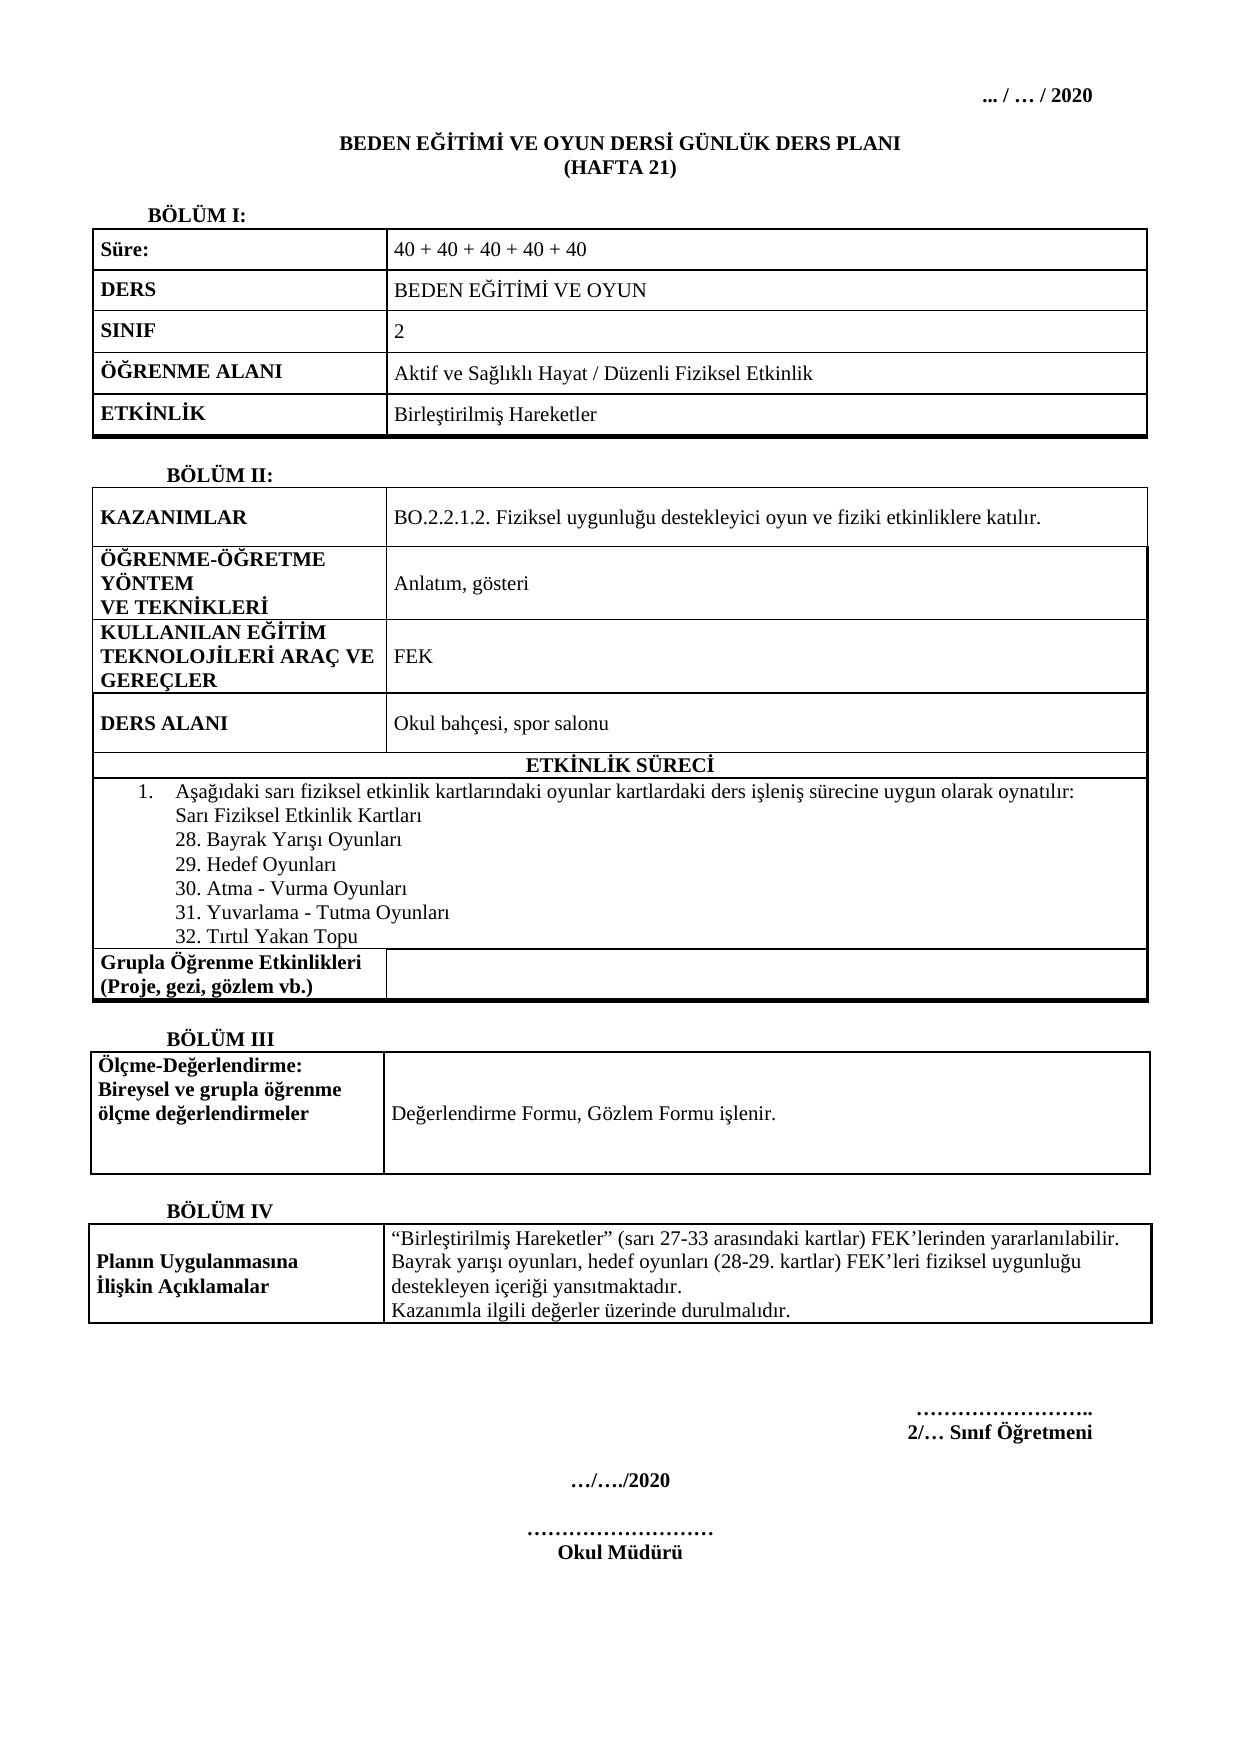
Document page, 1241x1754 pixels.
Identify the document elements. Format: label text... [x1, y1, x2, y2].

text BÖLÜM I: [148, 203, 1092, 227]
subtitle BÖLÜM IV [148, 1199, 1092, 1223]
table_header Ölçme-Değerlendirme: Bireysel ve grupla öğrenme ölçme değerlendirmeler [92, 1053, 383, 1173]
text (HAFTA 21) [148, 155, 1092, 179]
table_cell 2 [388, 311, 1146, 352]
table_header “Birleştirilmiş Hareketler” (sarı 27-33 arasındaki kartlar) FEK’lerinden yararlanılabilir. Bayrak yarışı oyunları, hedef oyunları (28-29. kartlar) FEK’leri fiziksel uygunluğu destekleyen içeriği yansıtmaktadır. Kazanımla ilgili değerler üzerinde durulmalıdır. [385, 1225, 1150, 1322]
table_cell ÖĞRENME ALANI [94, 353, 386, 393]
subtitle BÖLÜM III [148, 1027, 1092, 1051]
table_cell DERS ALANI [94, 694, 386, 752]
table_cell Anlatım, gösteri [387, 547, 1146, 619]
text …………………….. [148, 1396, 1092, 1420]
table_header 40 + 40 + 40 + 40 + 40 [388, 230, 1146, 269]
text 2/… Sınıf Öğretmeni [148, 1420, 1092, 1444]
table_cell Okul bahçesi, spor salonu [387, 694, 1146, 752]
table_cell ETKİNLİK [94, 395, 386, 434]
table_cell Birleştirilmiş Hareketler [388, 395, 1146, 434]
text ... / … / 2020 [148, 83, 1092, 107]
table_cell [387, 950, 1146, 998]
table_cell FEK [387, 620, 1146, 692]
table_cell Grupla Öğrenme Etkinlikleri (Proje, gezi, gözlem vb.) [94, 949, 386, 998]
table_cell Aşağıdaki sarı fiziksel etkinlik kartlarındaki oyunlar kartlardaki ders işleniş sürecine uygun olarak oynatılır: Sarı Fiziksel Etkinlik Kartları 28. Bayrak Yarışı Oyunları 29. Hedef Oyunları 30. Atma - Vurma Oyunları 31. Yuvarlama - Tutma Oyunları 32. Tırtıl Yakan Topu [94, 779, 1146, 948]
table_header Değerlendirme Formu, Gözlem Formu işlenir. [385, 1053, 1149, 1173]
table_cell ETKİNLİK SÜRECİ [94, 753, 1146, 777]
table_header BO.2.2.1.2. Fiziksel uygunluğu destekleyici oyun ve fiziki etkinliklere katılır. [387, 488, 1147, 546]
text …/…./2020 [148, 1468, 1092, 1492]
table_header Süre: [94, 230, 386, 269]
table_cell SINIF [94, 311, 386, 352]
table_cell KULLANILAN EĞİTİM TEKNOLOJİLERİ ARAÇ VE GEREÇLER [93, 620, 386, 692]
text BEDEN EĞİTİMİ VE OYUN DERSİ GÜNLÜK DERS PLANI [148, 131, 1092, 155]
table_cell ÖĞRENME-ÖĞRETME YÖNTEM VE TEKNİKLERİ [93, 547, 386, 619]
table_cell DERS [94, 271, 386, 310]
text BÖLÜM II: [148, 463, 1092, 487]
text ……………………… [148, 1516, 1092, 1540]
table_header KAZANIMLAR [93, 488, 386, 546]
table_header Planın Uygulanmasına İlişkin Açıklamalar [90, 1225, 383, 1322]
table_cell BEDEN EĞİTİMİ VE OYUN [388, 271, 1146, 310]
text Okul Müdürü [148, 1540, 1092, 1564]
table_cell Aktif ve Sağlıklı Hayat / Düzenli Fiziksel Etkinlik [388, 353, 1146, 393]
